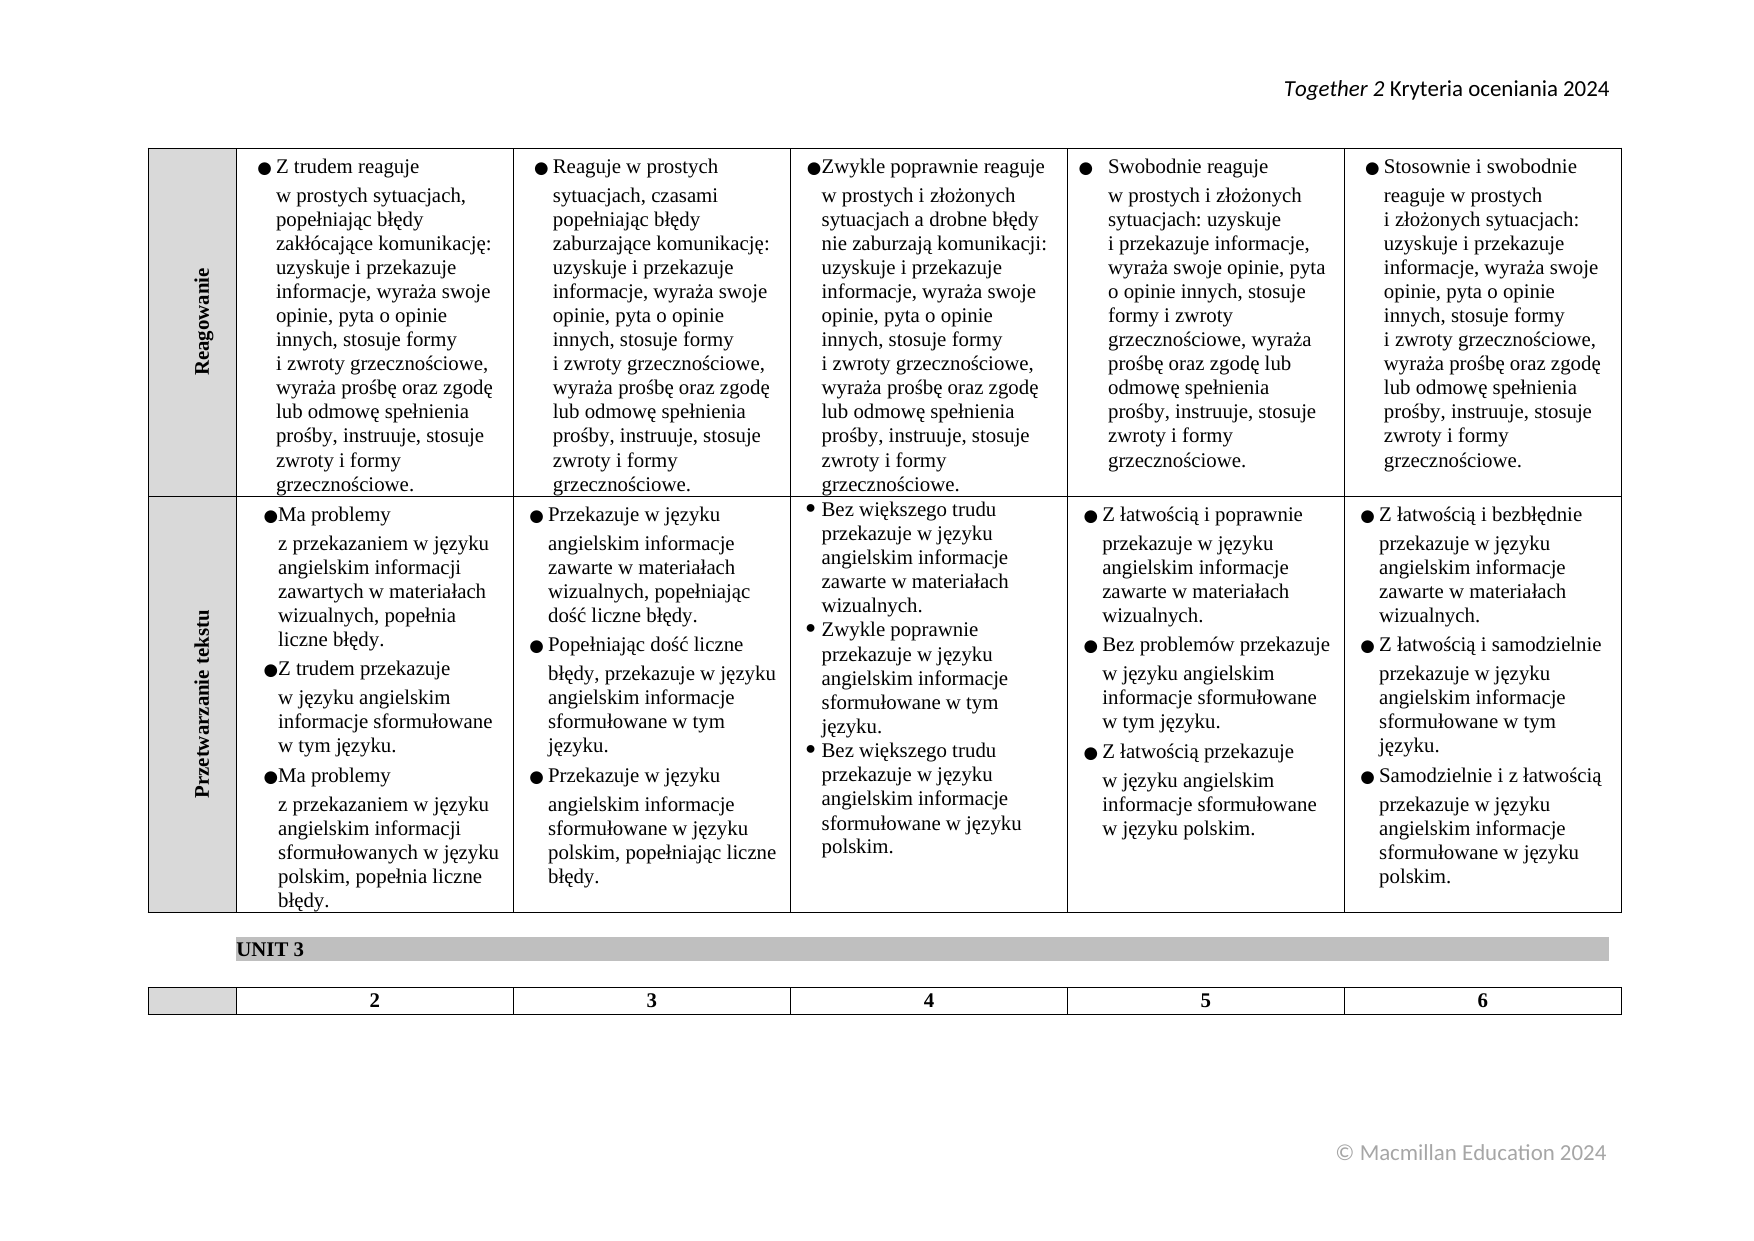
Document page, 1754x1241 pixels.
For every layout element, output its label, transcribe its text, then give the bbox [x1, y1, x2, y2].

table_header [149, 988, 236, 1014]
table_header 3 [514, 988, 790, 1014]
table_header 5 [1068, 988, 1344, 1014]
table_cell Przekazuje w języku angielskim informacje zawarte w materiałach wizualnych, popełniając dość liczne błędy. Popełniając dość liczne błędy, przekazuje w języku angielskim informacje sformułowane w tym języku. Przekazuje w języku angielskim informacje sformułowane w języku polskim, popełniając liczne błędy. [514, 497, 790, 912]
table_cell Ma problemy z przekazaniem w języku angielskim informacji zawartych w materiałach wizualnych, popełnia liczne błędy. Z trudem przekazuje w języku angielskim informacje sformułowane w tym języku. Ma problemy z przekazaniem w języku angielskim informacji sformułowanych w języku polskim, popełnia liczne błędy. [237, 497, 513, 912]
table_header 4 [791, 988, 1067, 1014]
table_cell Przetwarzanie tekstu [149, 497, 236, 912]
text UNIT 3 [236, 937, 1609, 961]
table_cell Zwykle poprawnie reaguje w prostych i złożonych sytuacjach a drobne błędy nie zaburzają komunikacji: uzyskuje i przekazuje informacje, wyraża swoje opinie, pyta o opinie innych, stosuje formy i zwroty grzecznościowe, wyraża prośbę oraz zgodę lub odmowę spełnienia prośby, instruuje, stosuje zwroty i formy grzecznościowe. [791, 149, 1067, 496]
table_cell Reagowanie [149, 149, 236, 496]
table_cell Z trudem reaguje w prostych sytuacjach, popełniając błędy zakłócające komunikację: uzyskuje i przekazuje informacje, wyraża swoje opinie, pyta o opinie innych, stosuje formy i zwroty grzecznościowe, wyraża prośbę oraz zgodę lub odmowę spełnienia prośby, instruuje, stosuje zwroty i formy grzecznościowe. [237, 149, 513, 496]
table_header 6 [1345, 988, 1621, 1014]
table_cell Reaguje w prostych sytuacjach, czasami popełniając błędy zaburzające komunikację: uzyskuje i przekazuje informacje, wyraża swoje opinie, pyta o opinie innych, stosuje formy i zwroty grzecznościowe, wyraża prośbę oraz zgodę lub odmowę spełnienia prośby, instruuje, stosuje zwroty i formy grzecznościowe. [514, 149, 790, 496]
table_cell Swobodnie reaguje w prostych i złożonych sytuacjach: uzyskuje i przekazuje informacje, wyraża swoje opinie, pyta o opinie innych, stosuje formy i zwroty grzecznościowe, wyraża prośbę oraz zgodę lub odmowę spełnienia prośby, instruuje, stosuje zwroty i formy grzecznościowe. [1068, 149, 1344, 496]
table_cell Z łatwością i poprawnie przekazuje w języku angielskim informacje zawarte w materiałach wizualnych. Bez problemów przekazuje w języku angielskim informacje sformułowane w tym języku. Z łatwością przekazuje w języku angielskim informacje sformułowane w języku polskim. [1068, 497, 1344, 912]
table_header 2 [237, 988, 513, 1014]
table_cell Bez większego trudu przekazuje w języku angielskim informacje zawarte w materiałach wizualnych. Zwykle poprawnie przekazuje w języku angielskim informacje sformułowane w tym języku. Bez większego trudu przekazuje w języku angielskim informacje sformułowane w języku polskim. [791, 497, 1067, 912]
table_cell Z łatwością i bezbłędnie przekazuje w języku angielskim informacje zawarte w materiałach wizualnych. Z łatwością i samodzielnie przekazuje w języku angielskim informacje sformułowane w tym języku. Samodzielnie i z łatwością przekazuje w języku angielskim informacje sformułowane w języku polskim. [1345, 497, 1621, 912]
table_cell Stosownie i swobodnie reaguje w prostych i złożonych sytuacjach: uzyskuje i przekazuje informacje, wyraża swoje opinie, pyta o opinie innych, stosuje formy i zwroty grzecznościowe, wyraża prośbę oraz zgodę lub odmowę spełnienia prośby, instruuje, stosuje zwroty i formy grzecznościowe. [1345, 149, 1621, 496]
